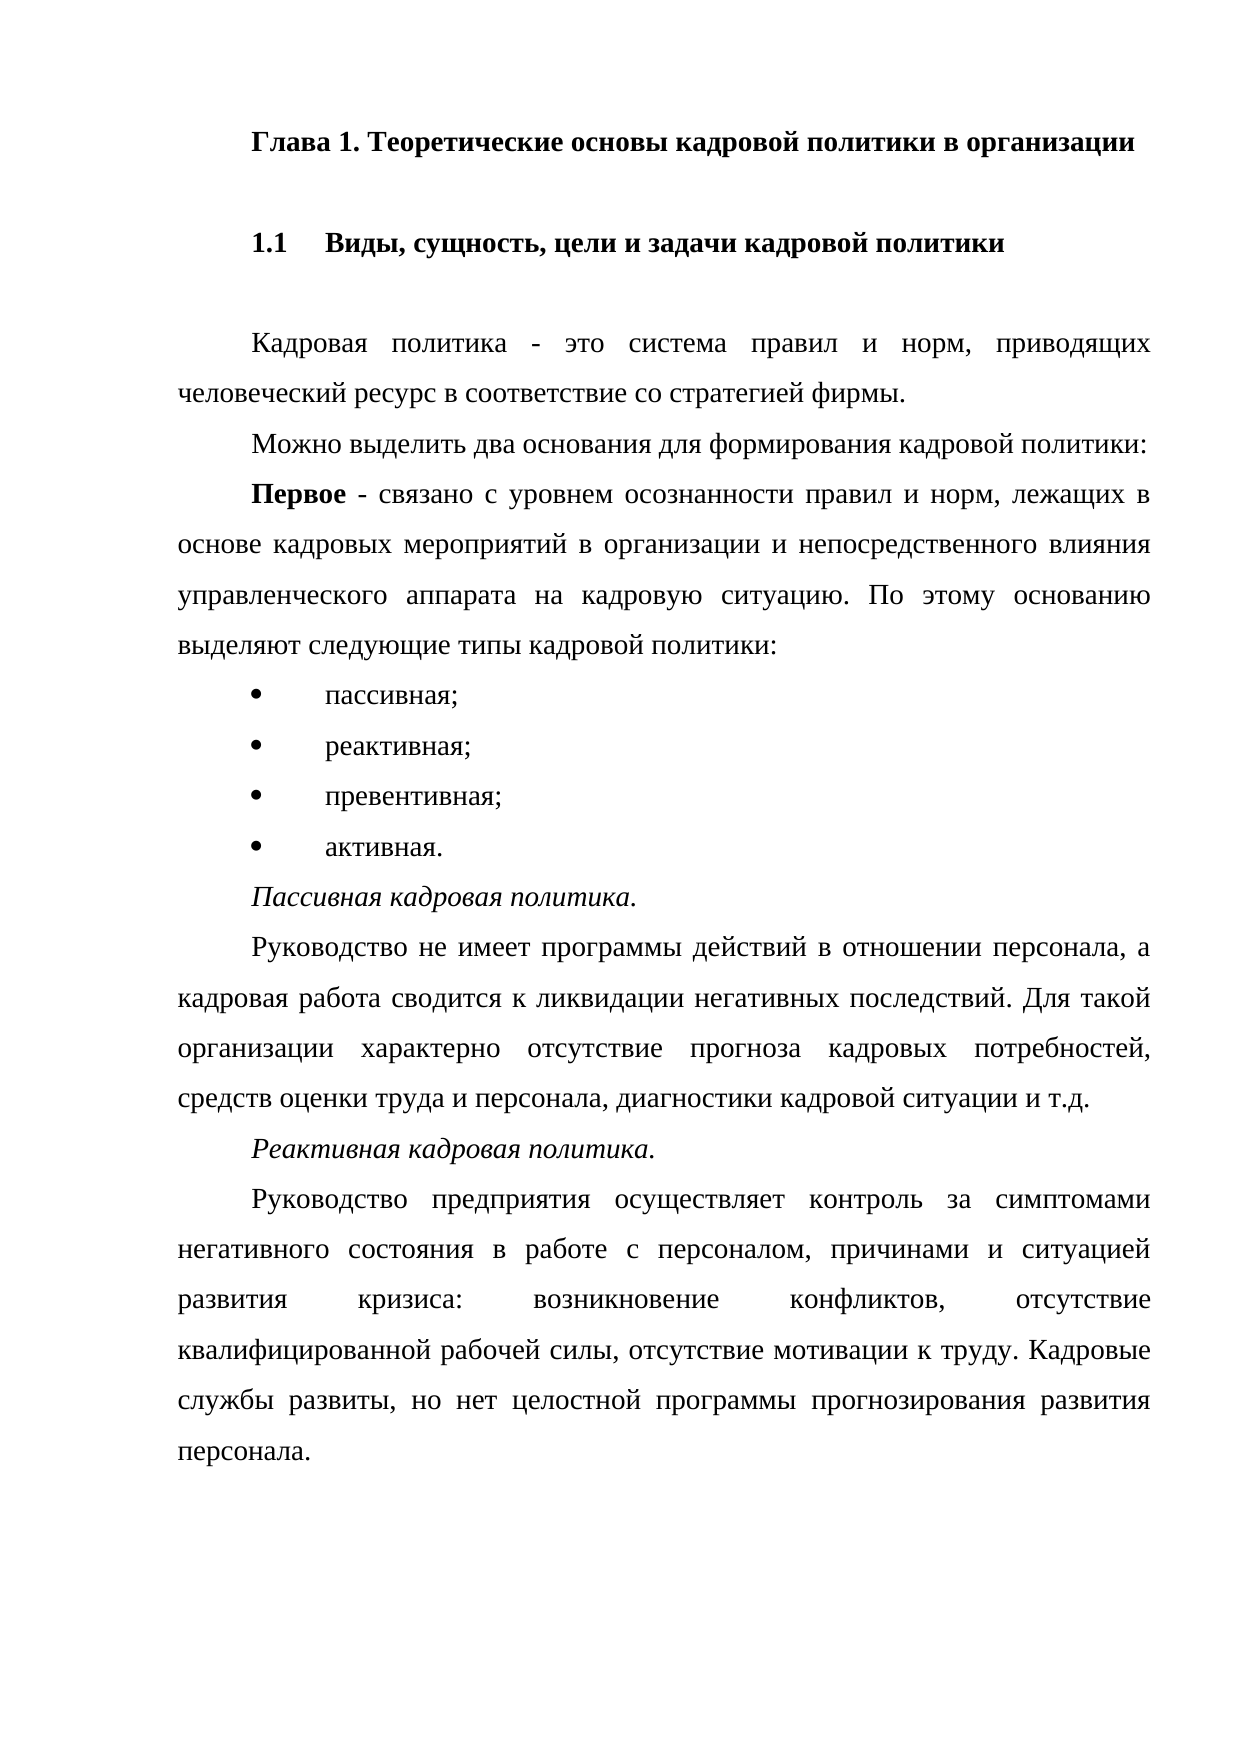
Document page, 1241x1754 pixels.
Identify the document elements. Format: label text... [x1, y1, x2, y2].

list реактивная; [177, 728, 1152, 762]
list пассивная; [177, 677, 1152, 711]
text Руководство предприятия осуществляет контроль за симптомами негативного состояния в работе с персоналом, причинами и ситуацией развития кризиса: возникновение конфликтов, отсутствие квалифицированной рабочей силы, отсутствие мотивации к труду. Кадровые службы развиты, но нет целостной программы прогнозирования развития персонала. [177, 1181, 1152, 1466]
text Глава 1. Теоретические основы кадровой политики в организации [177, 124, 1152, 158]
text Руководство не имеет программы действий в отношении персонала, а кадровая работа сводится к ликвидации негативных последствий. Для такой организации характерно отсутствие прогноза кадровых потребностей, средств оценки труда и персонала, диагностики кадровой ситуации и т.д. [177, 929, 1152, 1114]
text Реактивная кадровая политика. [177, 1131, 1152, 1164]
list превентивная; [177, 778, 1152, 812]
text Можно выделить два основания для формирования кадровой политики: [177, 426, 1152, 459]
text Кадровая политика - это система правил и норм, приводящих человеческий ресурс в соответствие со стратегией фирмы. [177, 325, 1152, 409]
list Виды, сущность, цели и задачи кадровой политики [177, 225, 1152, 258]
text Первое - связано с уровнем осознанности правил и норм, лежащих в основе кадровых мероприятий в организации и непосредственного влияния управленческого аппарата на кадровую ситуацию. По этому основанию выделяют следующие типы кадровой политики: [177, 476, 1152, 661]
list активная. [177, 829, 1152, 862]
text Пассивная кадровая политика. [177, 879, 1152, 913]
